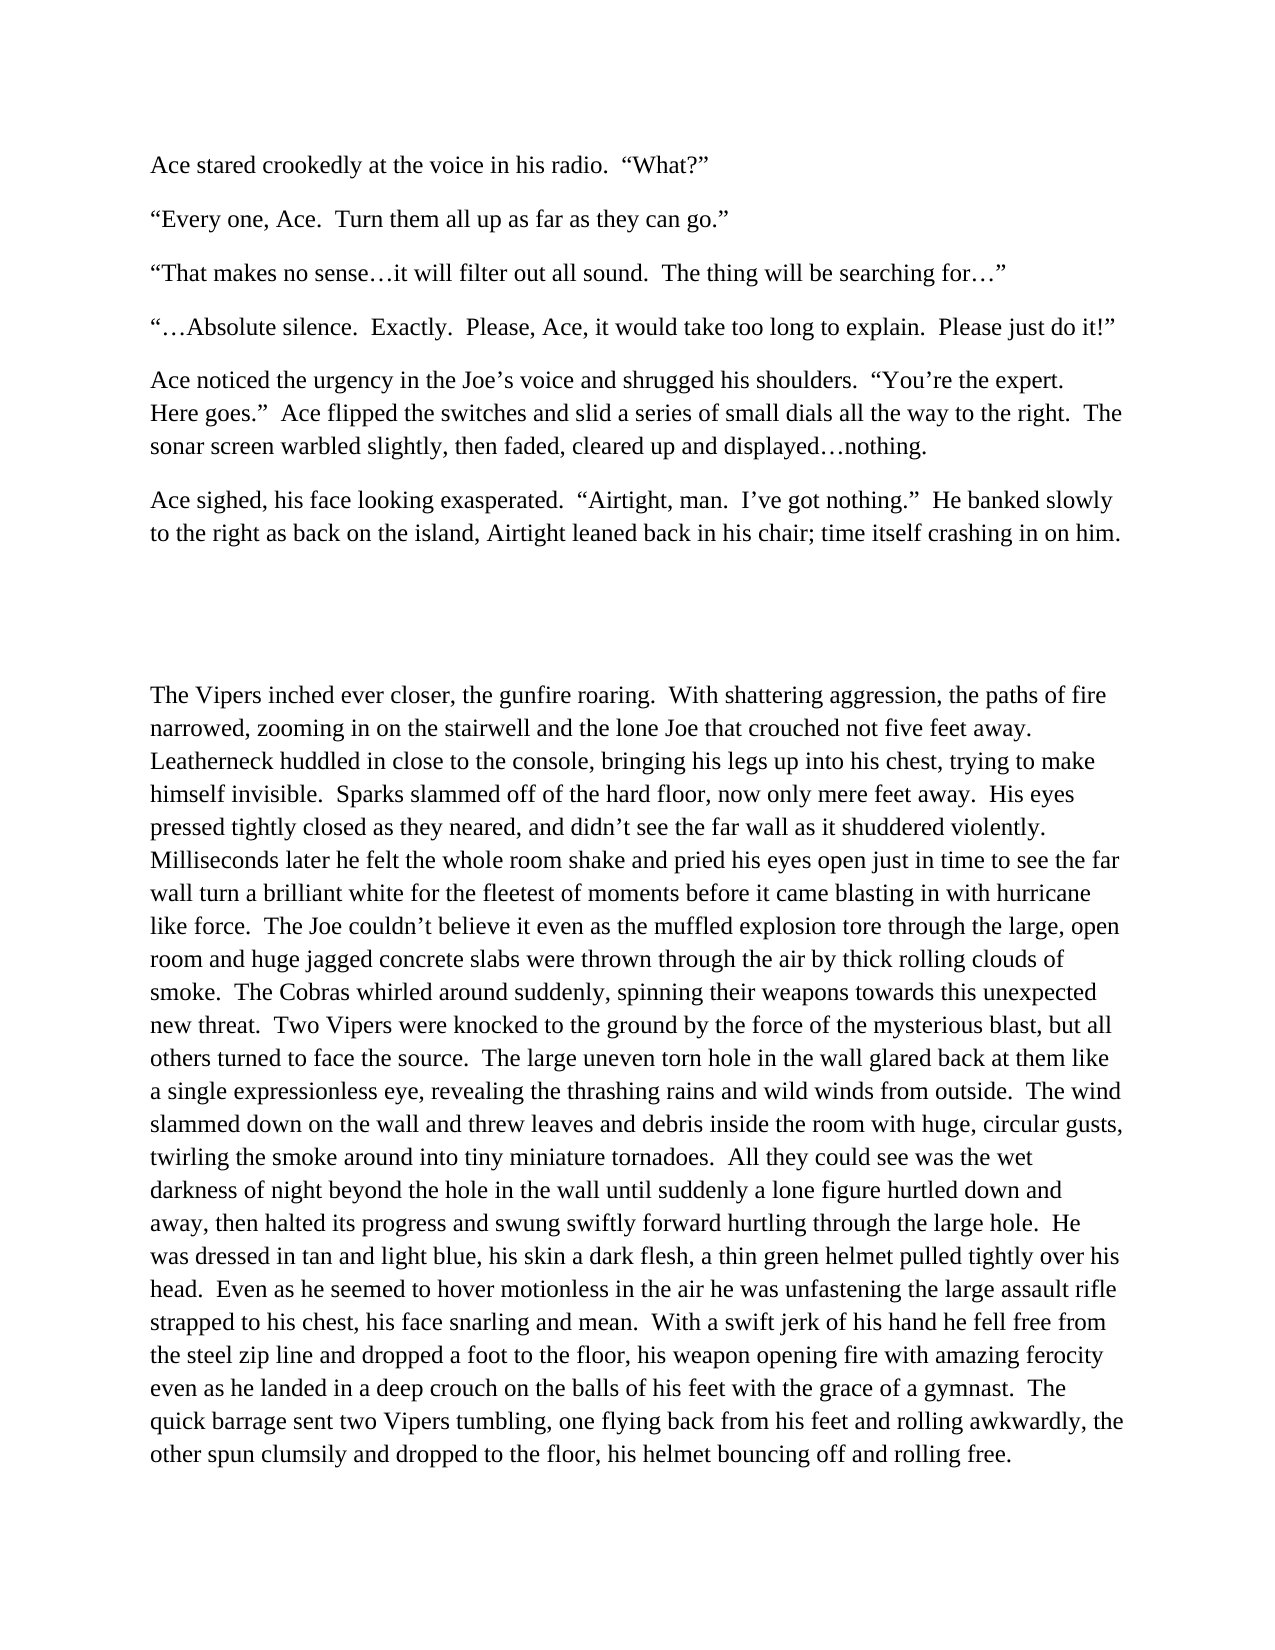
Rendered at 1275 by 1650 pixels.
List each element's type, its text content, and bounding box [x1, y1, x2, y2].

text “…Absolute silence. Exactly. Please, Ace, it would take too long to explain. Please just do it!” [150, 312, 1125, 340]
text “That makes no sense…it will filter out all sound. The thing will be searching for…” [150, 258, 1125, 286]
text Ace noticed the urgency in the Joe’s voice and shrugged his shoulders. “You’re the expert. Here goes.” Ace flipped the switches and slid a series of small dials all the way to the right. The sonar screen warbled slightly, then faded, cleared up and displayed…nothing. [150, 365, 1125, 460]
text The Vipers inched ever closer, the gunfire roaring. With shattering aggression, the paths of fire narrowed, zooming in on the stairwell and the lone Joe that crouched not five feet away. Leatherneck huddled in close to the console, bringing his legs up into his chest, trying to make himself invisible. Sparks slammed off of the hard floor, now only mere feet away. His eyes pressed tightly closed as they neared, and didn’t see the far wall as it shuddered violently. Milliseconds later he felt the whole room shake and pried his eyes open just in time to see the far wall turn a brilliant white for the fleetest of moments before it came blasting in with hurricane like force. The Joe couldn’t believe it even as the muffled explosion tore through the large, open room and huge jagged concrete slabs were thrown through the air by thick rolling clouds of smoke. The Cobras whirled around suddenly, spinning their weapons towards this unexpected new threat. Two Vipers were knocked to the ground by the force of the mysterious blast, but all others turned to face the source. The large uneven torn hole in the wall glared back at them like a single expressionless eye, revealing the thrashing rains and wild winds from outside. The wind slammed down on the wall and threw leaves and debris inside the room with huge, circular gusts, twirling the smoke around into tiny miniature tornadoes. All they could see was the wet darkness of night beyond the hole in the wall until suddenly a lone figure hurtled down and away, then halted its progress and swung swiftly forward hurtling through the large hole. He was dressed in tan and light blue, his skin a dark flesh, a thin green helmet pulled tightly over his head. Even as he seemed to hover motionless in the air he was unfastening the large assault rifle strapped to his chest, his face snarling and mean. With a swift jerk of his hand he fell free from the steel zip line and dropped a foot to the floor, his weapon opening fire with amazing ferocity even as he landed in a deep crouch on the balls of his feet with the grace of a gymnast. The quick barrage sent two Vipers tumbling, one flying back from his feet and rolling awkwardly, the other spun clumsily and dropped to the floor, his helmet bouncing off and rolling free. [150, 680, 1125, 1468]
text “Every one, Ace. Turn them all up as far as they can go.” [150, 204, 1125, 233]
text Ace stared crookedly at the voice in his radio. “What?” [150, 150, 1125, 179]
text Ace sighed, his face looking exasperated. “Airtight, man. I’ve got nothing.” He banked slowly to the right as back on the island, Airtight leaned back in his chair; time itself crashing in on him. [150, 485, 1125, 547]
